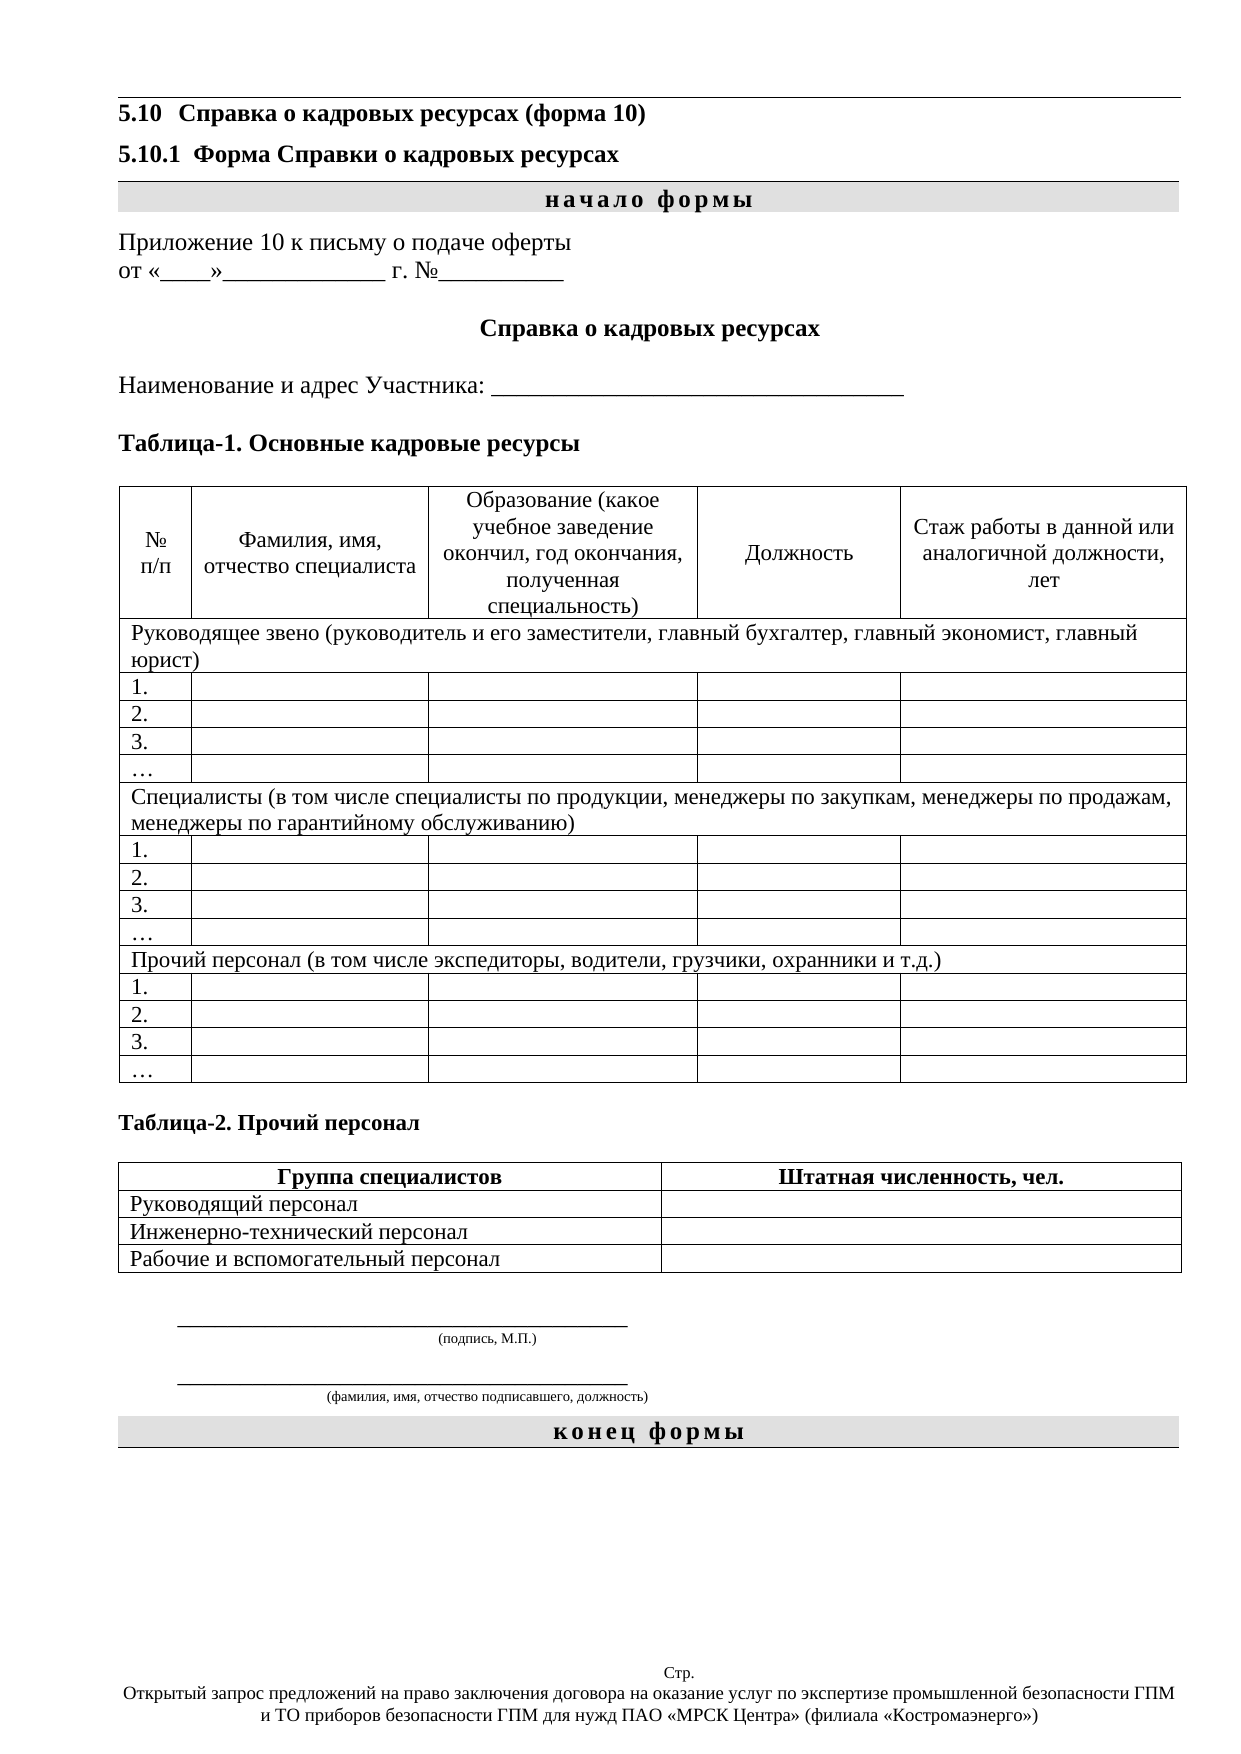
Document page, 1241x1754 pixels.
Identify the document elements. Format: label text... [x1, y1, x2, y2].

text Таблица-2. Прочий персонал [118, 1109, 1181, 1136]
text Приложение 10 к письму о подаче оферты от «____»_____________ г. №__________ [118, 227, 1181, 284]
table_cell [120, 836, 191, 863]
text ____________________________________ [118, 1359, 1181, 1388]
table_cell [120, 1001, 191, 1027]
text Таблица-1. Основные кадровые ресурсы [118, 428, 1181, 457]
table_cell [192, 673, 428, 699]
table_cell [192, 1001, 428, 1027]
text ____________________________________ [118, 1301, 1181, 1330]
table_cell Руководящее звено (руководитель и его заместители, главный бухгалтер, главный экономист, главный юрист) [120, 619, 1186, 672]
table_cell [429, 864, 697, 890]
table_cell [698, 1001, 900, 1027]
table_cell [429, 919, 697, 945]
table_cell [662, 1245, 1181, 1272]
table_cell [698, 836, 900, 863]
table_cell … [120, 919, 191, 945]
table_header Группа специалистов [119, 1163, 661, 1189]
table_cell [120, 1028, 191, 1054]
table_cell [901, 836, 1186, 863]
table_header Стаж работы в данной или аналогичной должности, лет [901, 487, 1186, 618]
table_cell [698, 919, 900, 945]
table_cell [698, 974, 900, 1000]
table_cell [429, 1001, 697, 1027]
table_cell [192, 701, 428, 727]
table_cell Прочий персонал (в том числе экспедиторы, водители, грузчики, охранники и т.д.) [120, 946, 1186, 972]
table_cell [429, 673, 697, 699]
text (подпись, М.П.) [118, 1330, 797, 1359]
table_cell [901, 701, 1186, 727]
table_cell … [120, 1056, 191, 1082]
table_cell [901, 755, 1186, 782]
table_cell [429, 1028, 697, 1054]
table_cell [429, 1056, 697, 1082]
table_cell [120, 728, 191, 754]
table_cell [698, 728, 900, 754]
table_cell [429, 701, 697, 727]
table_cell … [120, 755, 191, 782]
table_cell [901, 864, 1186, 890]
table_cell [120, 891, 191, 918]
table_cell [698, 891, 900, 918]
subtitle Форма Справки о кадровых ресурсах [118, 139, 1181, 168]
table_cell [698, 1056, 900, 1082]
table_cell [192, 755, 428, 782]
table_header Фамилия, имя, отчество специалиста [192, 487, 428, 618]
table_cell [192, 974, 428, 1000]
table_header Штатная численность, чел. [662, 1163, 1181, 1189]
table_cell [698, 673, 900, 699]
table_cell [192, 836, 428, 863]
text конец формы [118, 1416, 1179, 1447]
table_cell [901, 1001, 1186, 1027]
table_cell [120, 974, 191, 1000]
table_cell [120, 673, 191, 699]
subtitle Справка о кадровых ресурсах (форма 10) [118, 98, 1181, 127]
table_cell [901, 919, 1186, 945]
table_cell [429, 891, 697, 918]
table_cell [192, 919, 428, 945]
table_cell Специалисты (в том числе специалисты по продукции, менеджеры по закупкам, менеджеры по продажам, менеджеры по гарантийному обслуживанию) [120, 783, 1186, 835]
table_cell Инженерно-технический персонал [119, 1218, 661, 1244]
text Наименование и адрес Участника: _________________________________ [118, 371, 1181, 399]
table_cell [429, 728, 697, 754]
table_cell [192, 1028, 428, 1054]
table_cell [901, 1056, 1186, 1082]
table_cell [901, 728, 1186, 754]
table_cell [698, 1028, 900, 1054]
table_cell [698, 755, 900, 782]
table_cell [662, 1191, 1181, 1217]
table_cell [698, 701, 900, 727]
table_cell [901, 891, 1186, 918]
text Справка о кадровых ресурсах [118, 313, 1181, 342]
table_cell [120, 701, 191, 727]
text начало формы [118, 182, 1179, 212]
table_cell [429, 974, 697, 1000]
table_cell Руководящий персонал [119, 1191, 661, 1217]
table_cell [429, 836, 697, 863]
table_cell [662, 1218, 1181, 1244]
table_cell [901, 673, 1186, 699]
text (фамилия, имя, отчество подписавшего, должность) [118, 1388, 797, 1416]
table_cell [192, 891, 428, 918]
table_header № п/п [120, 487, 191, 618]
table_cell [429, 755, 697, 782]
table_cell [192, 728, 428, 754]
table_cell [901, 1028, 1186, 1054]
table_cell [192, 864, 428, 890]
table_cell [698, 864, 900, 890]
table_header Образование (какое учебное заведение окончил, год окончания, полученная специальность) [429, 487, 697, 618]
table_cell Рабочие и вспомогательный персонал [119, 1245, 661, 1272]
table_cell [120, 864, 191, 890]
table_cell [901, 974, 1186, 1000]
table_header Должность [698, 487, 900, 618]
table_cell [192, 1056, 428, 1082]
